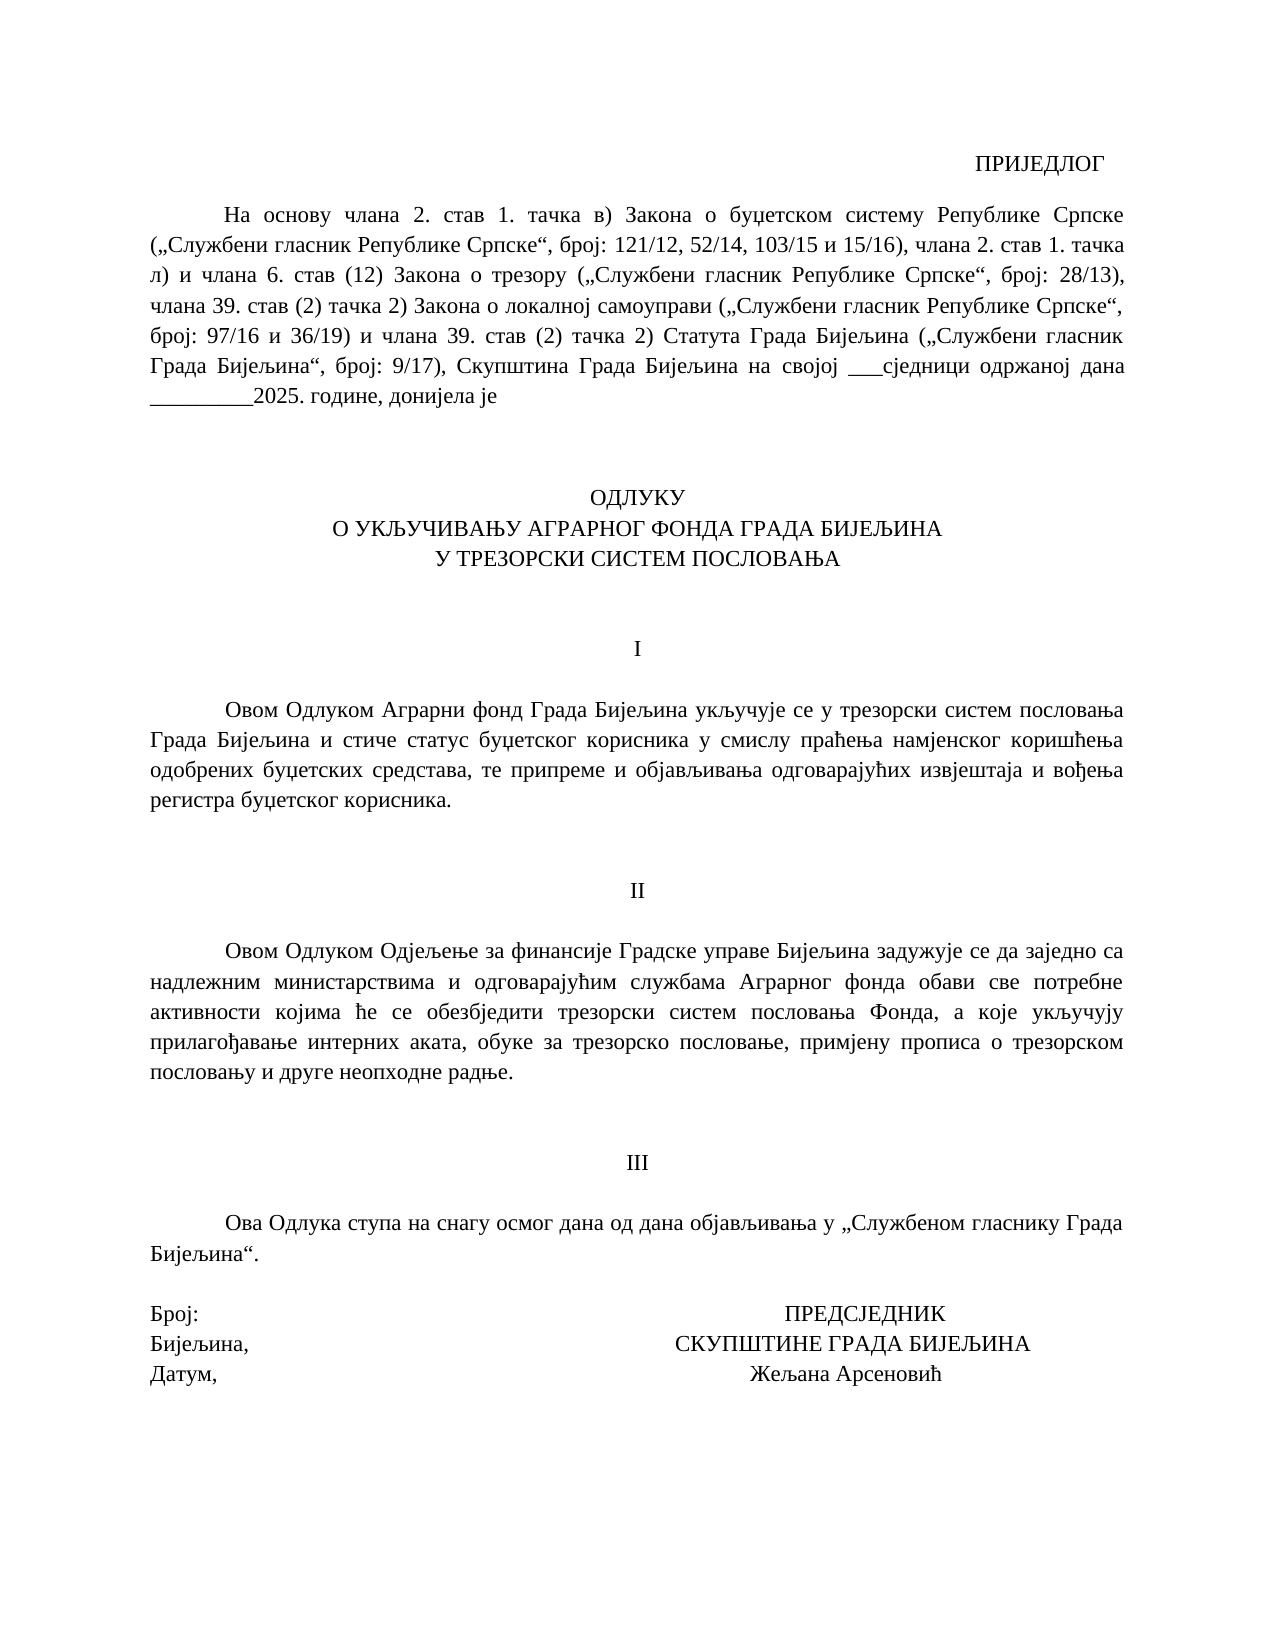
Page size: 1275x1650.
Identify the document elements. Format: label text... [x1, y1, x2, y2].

text ОДЛУКУ [150, 484, 1125, 511]
text Овом Одлуком Аграрни фонд Града Бијељина укључује се у трезорски систем пословања Града Бијељина и стиче статус буџетског корисника у смислу праћења намјенског коришћења одобрених буџетских средстава, те припреме и објављивања одговарајућих извјештаја и вођења регистра буџетског корисника. [150, 696, 1125, 813]
text Ова Одлука ступа на снагу осмог дана од дана објављивања у „Службеном гласнику Града Бијељина“. [150, 1209, 1125, 1266]
text ПРИЈЕДЛОГ [975, 150, 1125, 176]
text III [150, 1149, 1125, 1175]
text Број: ПРЕДСЈЕДНИК [150, 1300, 1125, 1326]
text Датум, Жељана Арсеновић [150, 1360, 1125, 1387]
text I [150, 635, 1125, 662]
text Бијељина, СКУПШТИНЕ ГРАДА БИЈЕЉИНА [150, 1330, 1125, 1357]
text Овом Одлуком Одјељење за финансије Градске управе Бијељина задужује се да заједно са надлежним министарствима и одговарајућим службама Аграрног фонда обави све потребне активности којима ће се обезбједити трезорски систем пословања Фонда, а које укључују прилагођавање интерних аката, обуке за трезорско пословање, примјену прописа о трезорском пословању и друге неопходне радње. [150, 937, 1125, 1085]
text О УКЉУЧИВАЊУ АГРАРНОГ ФОНДА ГРАДА БИЈЕЉИНА [150, 514, 1125, 541]
text II [150, 877, 1125, 903]
text На основу члана 2. став 1. тачка в) Закона о буџетском систему Републике Српске („Службени гласник Републике Српске“, број: 121/12, 52/14, 103/15 и 15/16), члана 2. став 1. тачка л) и члана 6. став (12) Закона о трезору („Службени гласник Републике Српске“, број: 28/13), члана 39. став (2) тачка 2) Закона о локалној самоуправи („Службени гласник Републике Српске“, број: 97/16 и 36/19) и члана 39. став (2) тачка 2) Статута Града Бијељина („Службени гласник Града Бијељина“, број: 9/17), Скупштина Града Бијељина на својој ___сједници одржаној дана _________2025. године, донијела је [150, 201, 1125, 409]
text У ТРЕЗОРСКИ СИСТЕМ ПОСЛОВАЊА [150, 545, 1125, 571]
